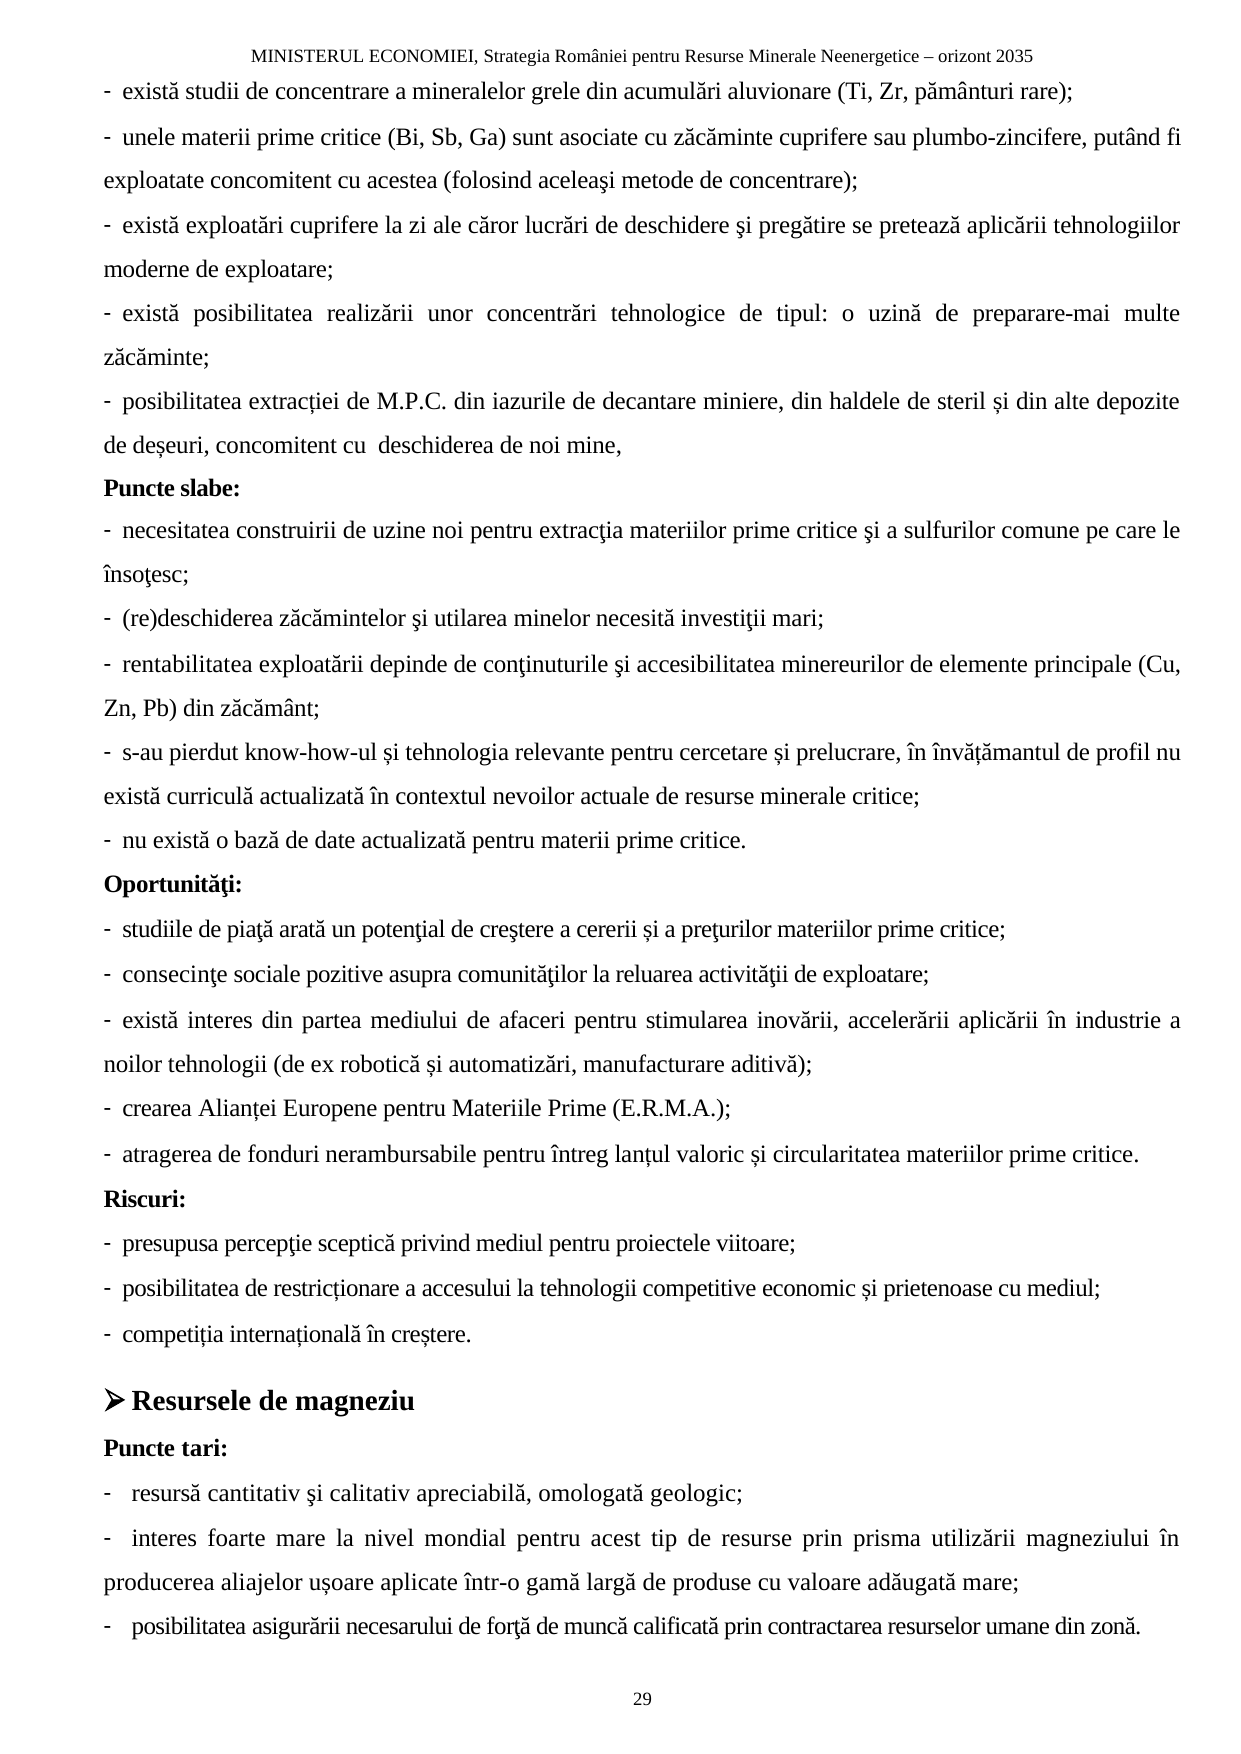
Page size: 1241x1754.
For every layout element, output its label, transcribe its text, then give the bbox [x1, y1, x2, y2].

list există studii de concentrare a mineralelor grele din acumulări aluvionare (Ti, Zr, pământuri rare); [103, 75, 1181, 106]
list Riscuri: [103, 1184, 1181, 1212]
list posibilitatea de restricționare a accesului la tehnologii competitive economic și prietenoase cu mediul; [103, 1272, 1181, 1303]
list există posibilitatea realizării unor concentrări tehnologice de tipul: o uzină de preparare-mai multe zăcăminte; [103, 297, 1181, 370]
list Resursele de magneziu [103, 1383, 1181, 1417]
list Oportunităţi: [103, 869, 1181, 898]
list Puncte tari: [103, 1433, 1181, 1462]
list crearea Alianței Europene pentru Materiile Prime (E.R.M.A.); [103, 1092, 1181, 1123]
list nu există o bază de date actualizată pentru materii prime critice. [103, 824, 1181, 854]
list interes foarte mare la nivel mondial pentru acest tip de resurse prin prisma utilizării magneziului în producerea aliajelor ușoare aplicate într-o gamă largă de produse cu valoare adăugată mare; [103, 1522, 1181, 1596]
list posibilitatea asigurării necesarului de forţă de muncă calificată prin contractarea resurselor umane din zonă. [103, 1610, 1181, 1641]
list consecinţe sociale pozitive asupra comunităţilor la reluarea activităţii de exploatare; [103, 958, 1181, 989]
list necesitatea construirii de uzine noi pentru extracţia materiilor prime critice şi a sulfurilor comune pe care le însoţesc; [103, 514, 1181, 588]
list posibilitatea extracției de M.P.C. din iazurile de decantare miniere, din haldele de steril și din alte depozite de deșeuri, concomitent cu deschiderea de noi mine, [103, 385, 1181, 458]
list unele materii prime critice (Bi, Sb, Ga) sunt asociate cu zăcăminte cuprifere sau plumbo-zincifere, putând fi exploatate concomitent cu acestea (folosind aceleaşi metode de concentrare); [103, 121, 1181, 194]
list s-au pierdut know-how-ul și tehnologia relevante pentru cercetare și prelucrare, în învățămantul de profil nu există curriculă actualizată în contextul nevoilor actuale de resurse minerale critice; [103, 736, 1181, 809]
list resursă cantitativ şi calitativ apreciabilă, omologată geologic; [103, 1477, 1181, 1507]
list studiile de piaţă arată un potenţial de creştere a cererii și a preţurilor materiilor prime critice; [103, 913, 1181, 943]
list Puncte slabe: [103, 473, 1181, 502]
list presupusa percepţie sceptică privind mediul pentru proiectele viitoare; [103, 1227, 1181, 1257]
list există exploatări cuprifere la zi ale căror lucrări de deschidere şi pregătire se pretează aplicării tehnologiilor moderne de exploatare; [103, 209, 1181, 282]
list există interes din partea mediului de afaceri pentru stimularea inovării, accelerării aplicării în industrie a noilor tehnologii (de ex robotică și automatizări, manufacturare aditivă); [103, 1004, 1181, 1078]
list competiția internațională în creștere. [103, 1318, 1181, 1349]
list rentabilitatea exploatării depinde de conţinuturile şi accesibilitatea minereurilor de elemente principale (Cu, Zn, Pb) din zăcământ; [103, 648, 1181, 721]
list (re)deschiderea zăcămintelor şi utilarea minelor necesită investiţii mari; [103, 602, 1181, 633]
list atragerea de fonduri nerambursabile pentru întreg lanțul valoric și circularitatea materiilor prime critice. [103, 1138, 1181, 1168]
